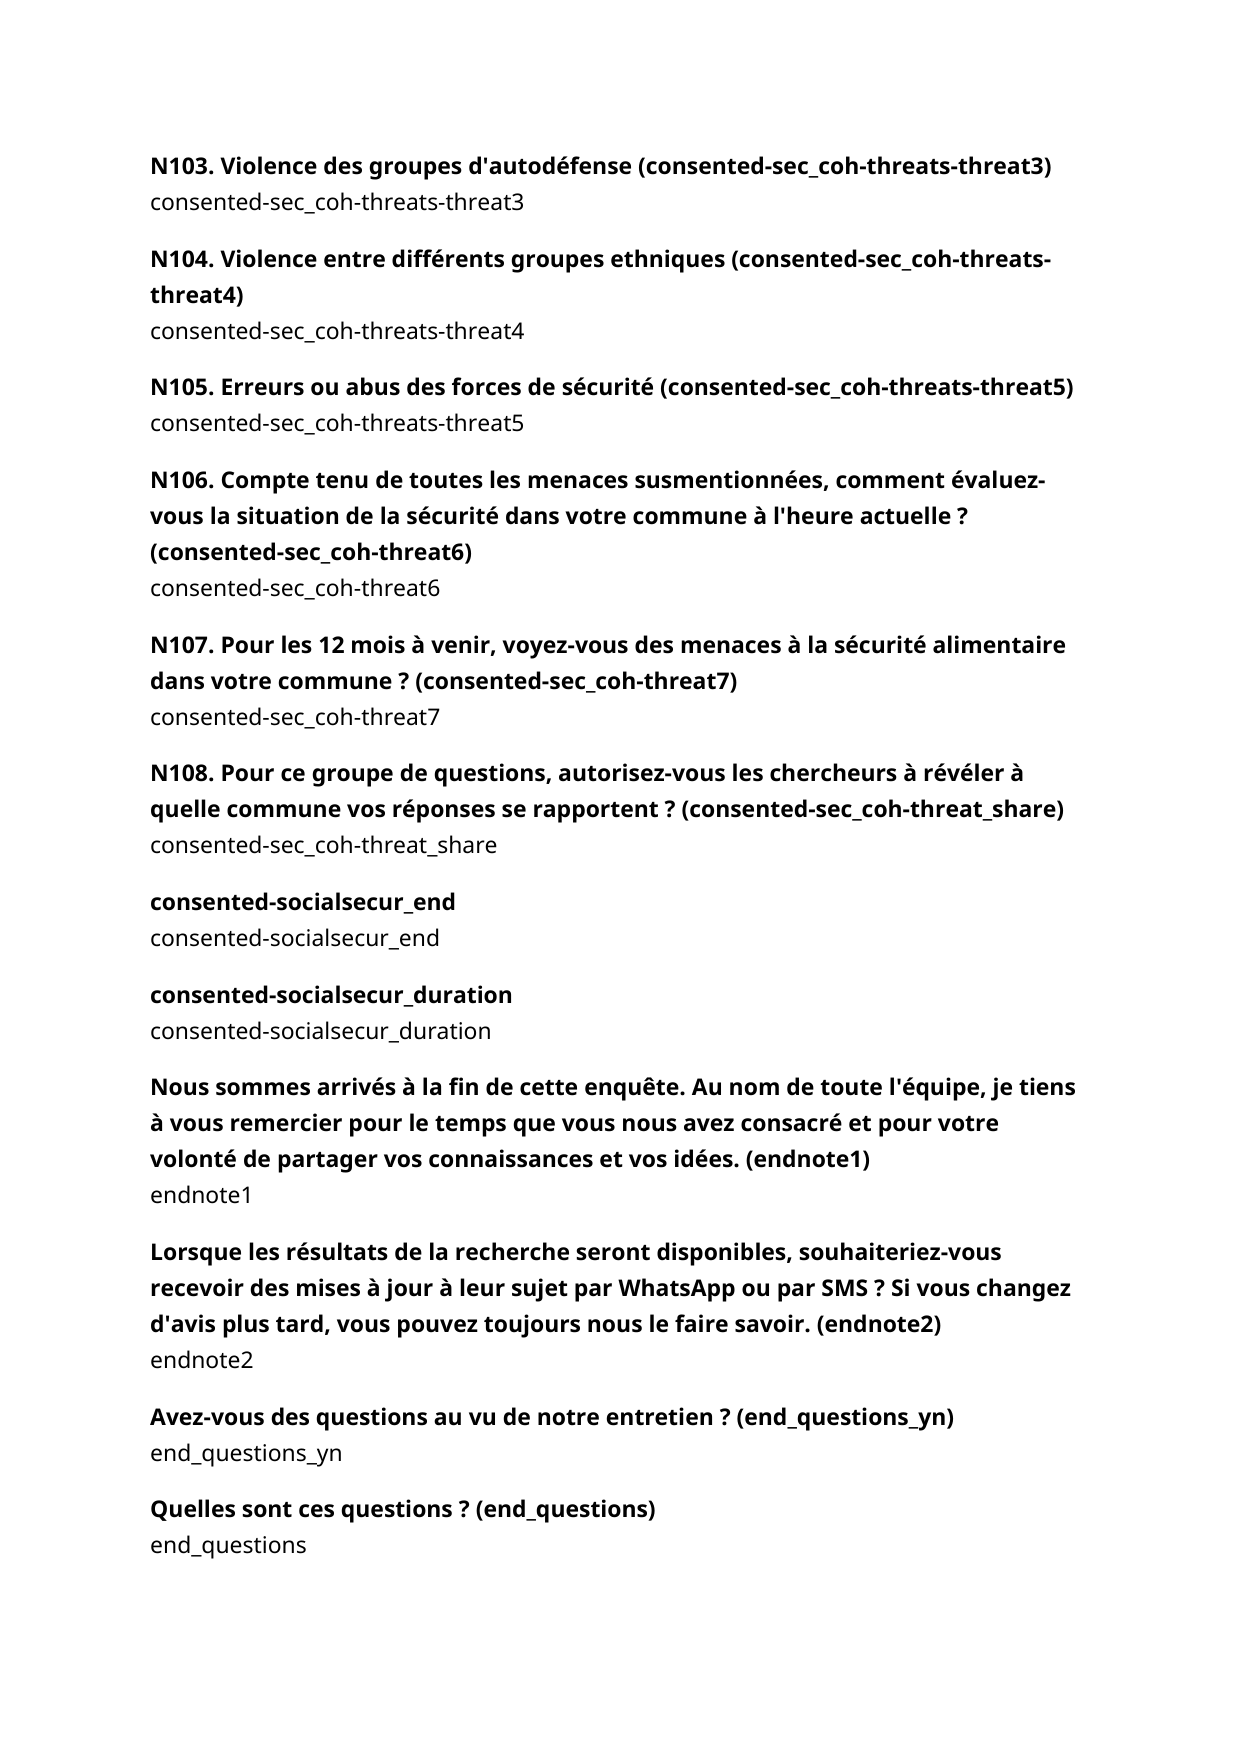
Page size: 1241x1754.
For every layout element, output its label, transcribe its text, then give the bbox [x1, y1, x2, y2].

text consented-socialsecur_end consented-socialsecur_end [150, 886, 1090, 953]
text consented-socialsecur_duration consented-socialsecur_duration [150, 979, 1090, 1046]
text N104. Violence entre différents groupes ethniques (consented-sec_coh-threats-threat4) consented-sec_coh-threats-threat4 [150, 243, 1090, 346]
text Avez-vous des questions au vu de notre entretien ? (end_questions_yn) end_questions_yn [150, 1401, 1090, 1468]
text N103. Violence des groupes d'autodéfense (consented-sec_coh-threats-threat3) consented-sec_coh-threats-threat3 [150, 150, 1090, 217]
text N106. Compte tenu de toutes les menaces susmentionnées, comment évaluez-vous la situation de la sécurité dans votre commune à l'heure actuelle ? (consented-sec_coh-threat6) consented-sec_coh-threat6 [150, 464, 1090, 603]
text Lorsque les résultats de la recherche seront disponibles, souhaiteriez-vous recevoir des mises à jour à leur sujet par WhatsApp ou par SMS ? Si vous changez d'avis plus tard, vous pouvez toujours nous le faire savoir. (endnote2) endnote2 [150, 1236, 1090, 1375]
text N105. Erreurs ou abus des forces de sécurité (consented-sec_coh-threats-threat5) consented-sec_coh-threats-threat5 [150, 371, 1090, 438]
text N108. Pour ce groupe de questions, autorisez-vous les chercheurs à révéler à quelle commune vos réponses se rapportent ? (consented-sec_coh-threat_share) consented-sec_coh-threat_share [150, 757, 1090, 860]
text Quelles sont ces questions ? (end_questions) end_questions [150, 1493, 1090, 1560]
text N107. Pour les 12 mois à venir, voyez-vous des menaces à la sécurité alimentaire dans votre commune ? (consented-sec_coh-threat7) consented-sec_coh-threat7 [150, 629, 1090, 732]
text Nous sommes arrivés à la fin de cette enquête. Au nom de toute l'équipe, je tiens à vous remercier pour le temps que vous nous avez consacré et pour votre volonté de partager vos connaissances et vos idées. (endnote1) endnote1 [150, 1071, 1090, 1210]
